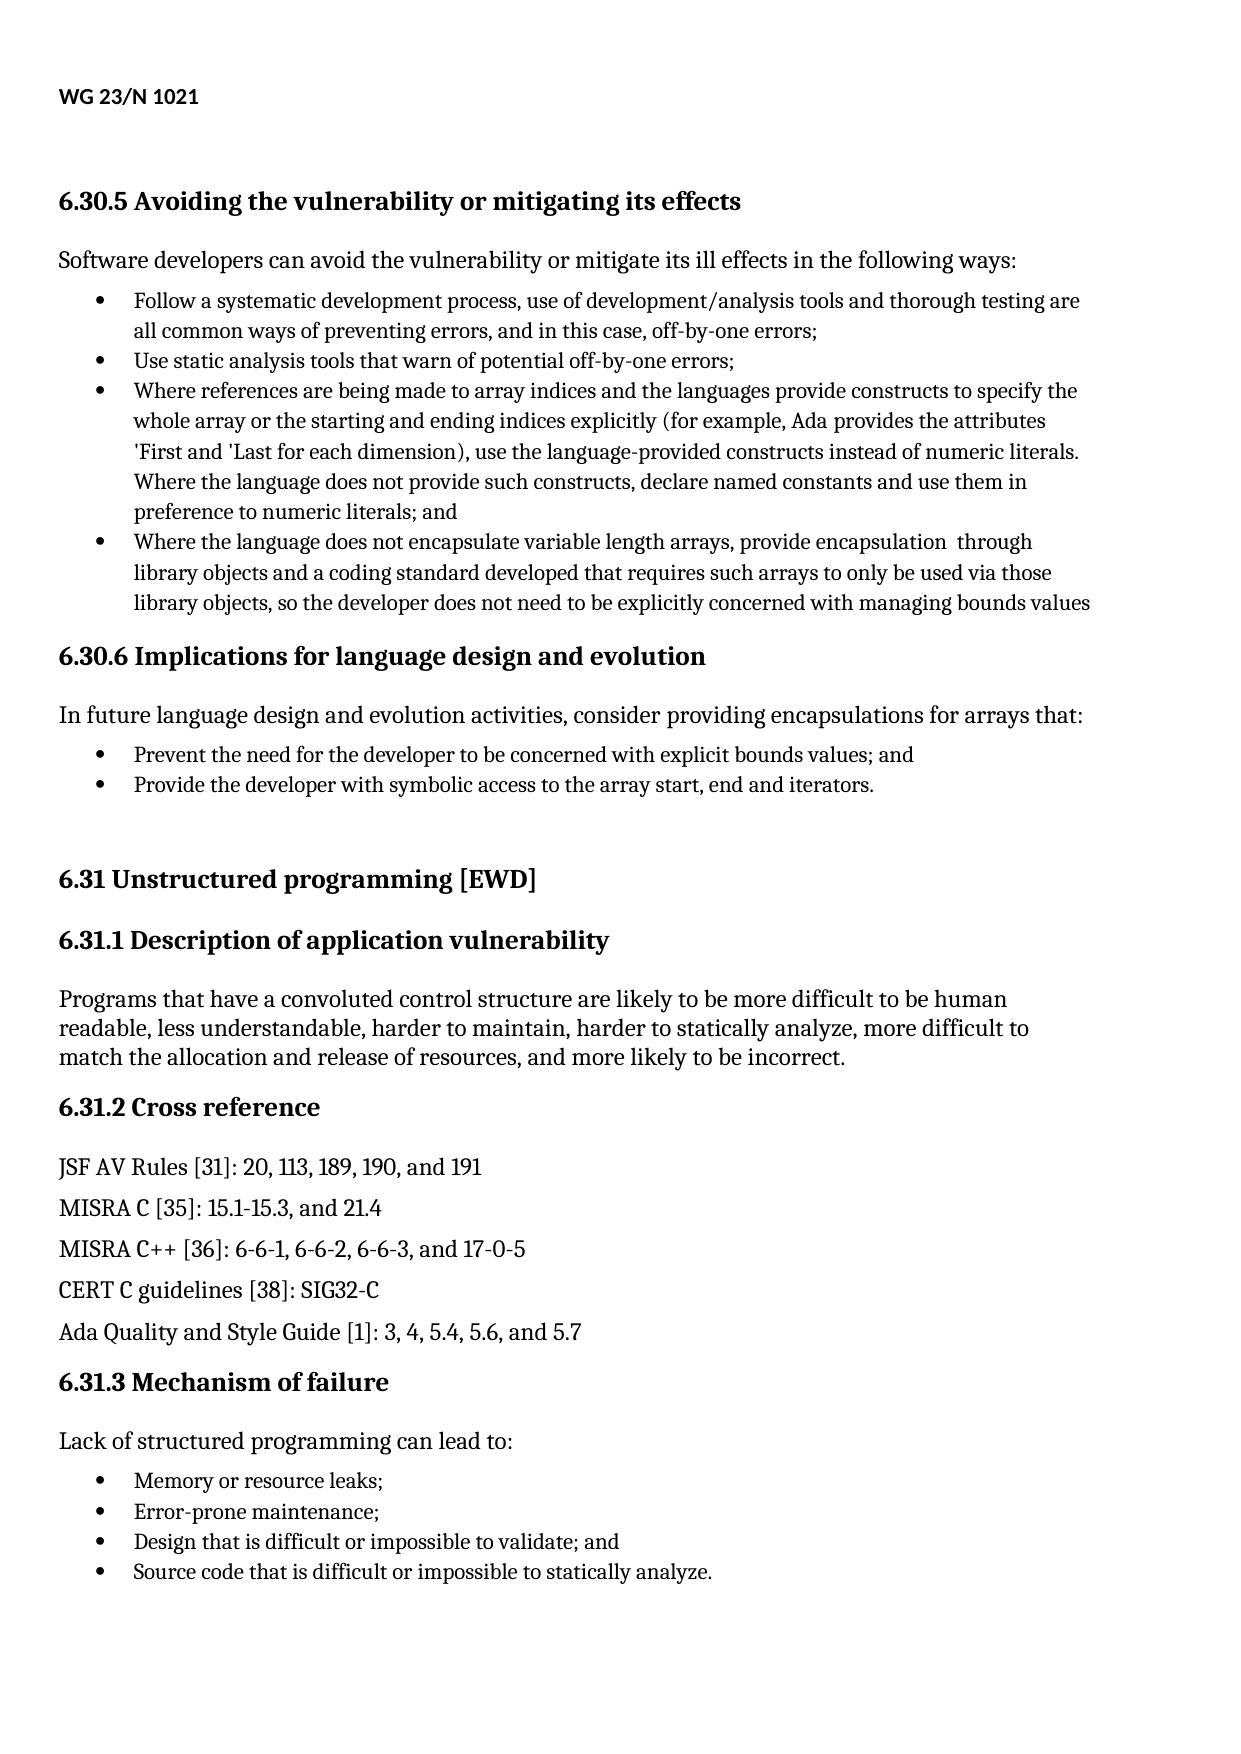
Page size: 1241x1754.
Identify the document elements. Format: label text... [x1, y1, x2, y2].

text In future language design and evolution activities, consider providing encapsulations for arrays that: [58, 701, 1099, 729]
text Ada Quality and Style Guide [1]: 3, 4, 5.4, 5.6, and 5.7 [58, 1317, 1099, 1346]
text Programs that have a convoluted control structure are likely to be more difficult to be human readable, less understandable, harder to maintain, harder to statically analyze, more difficult to match the allocation and release of resources, and more likely to be incorrect. [58, 985, 1099, 1071]
subtitle 6.31.1 Description of application vulnerability [58, 925, 1099, 956]
list Design that is difficult or impossible to validate; and [96, 1529, 1099, 1555]
subtitle 6.30.5 Avoiding the vulnerability or mitigating its effects [58, 186, 1099, 217]
text Lack of structured programming can lead to: [58, 1427, 1099, 1456]
text CERT C guidelines [38]: SIG32-C [58, 1276, 1099, 1305]
list Where references are being made to array indices and the languages provide constructs to specify the whole array or the starting and ending indices explicitly (for example, Ada provides the attributes 'First and 'Last for each dimension), use the language-provided constructs instead of numeric literals. Where the language does not provide such constructs, declare named constants and use them in preference to numeric literals; and [96, 378, 1099, 525]
text MISRA C [35]: 15.1-15.3, and 21.4 [58, 1194, 1099, 1222]
subtitle 6.31 Unstructured programming [EWD] [58, 864, 1099, 896]
list Use static analysis tools that warn of potential off-by-one errors; [96, 348, 1099, 374]
subtitle 6.31.2 Cross reference [58, 1092, 1099, 1123]
list Source code that is difficult or impossible to statically analyze. [96, 1559, 1099, 1585]
list Prevent the need for the developer to be concerned with explicit bounds values; and [96, 742, 1099, 768]
list Provide the developer with symbolic access to the array start, end and iterators. [96, 772, 1099, 798]
list Follow a systematic development process, use of development/analysis tools and thorough testing are all common ways of preventing errors, and in this case, off-by-one errors; [96, 287, 1099, 344]
text JSF AV Rules [31]: 20, 113, 189, 190, and 191 [58, 1152, 1099, 1181]
subtitle 6.31.3 Mechanism of failure [58, 1367, 1099, 1398]
text MISRA C++ [36]: 6-6-1, 6-6-2, 6-6-3, and 17-0-5 [58, 1235, 1099, 1264]
subtitle 6.30.6 Implications for language design and evolution [58, 641, 1099, 672]
list Memory or resource leaks; [96, 1468, 1099, 1495]
text Software developers can avoid the vulnerability or mitigate its ill effects in the following ways: [58, 246, 1099, 275]
list Where the language does not encapsulate variable length arrays, provide encapsulation through library objects and a coding standard developed that requires such arrays to only be used via those library objects, so the developer does not need to be explicitly concerned with managing bounds values [96, 529, 1099, 616]
list Error-prone maintenance; [96, 1498, 1099, 1525]
